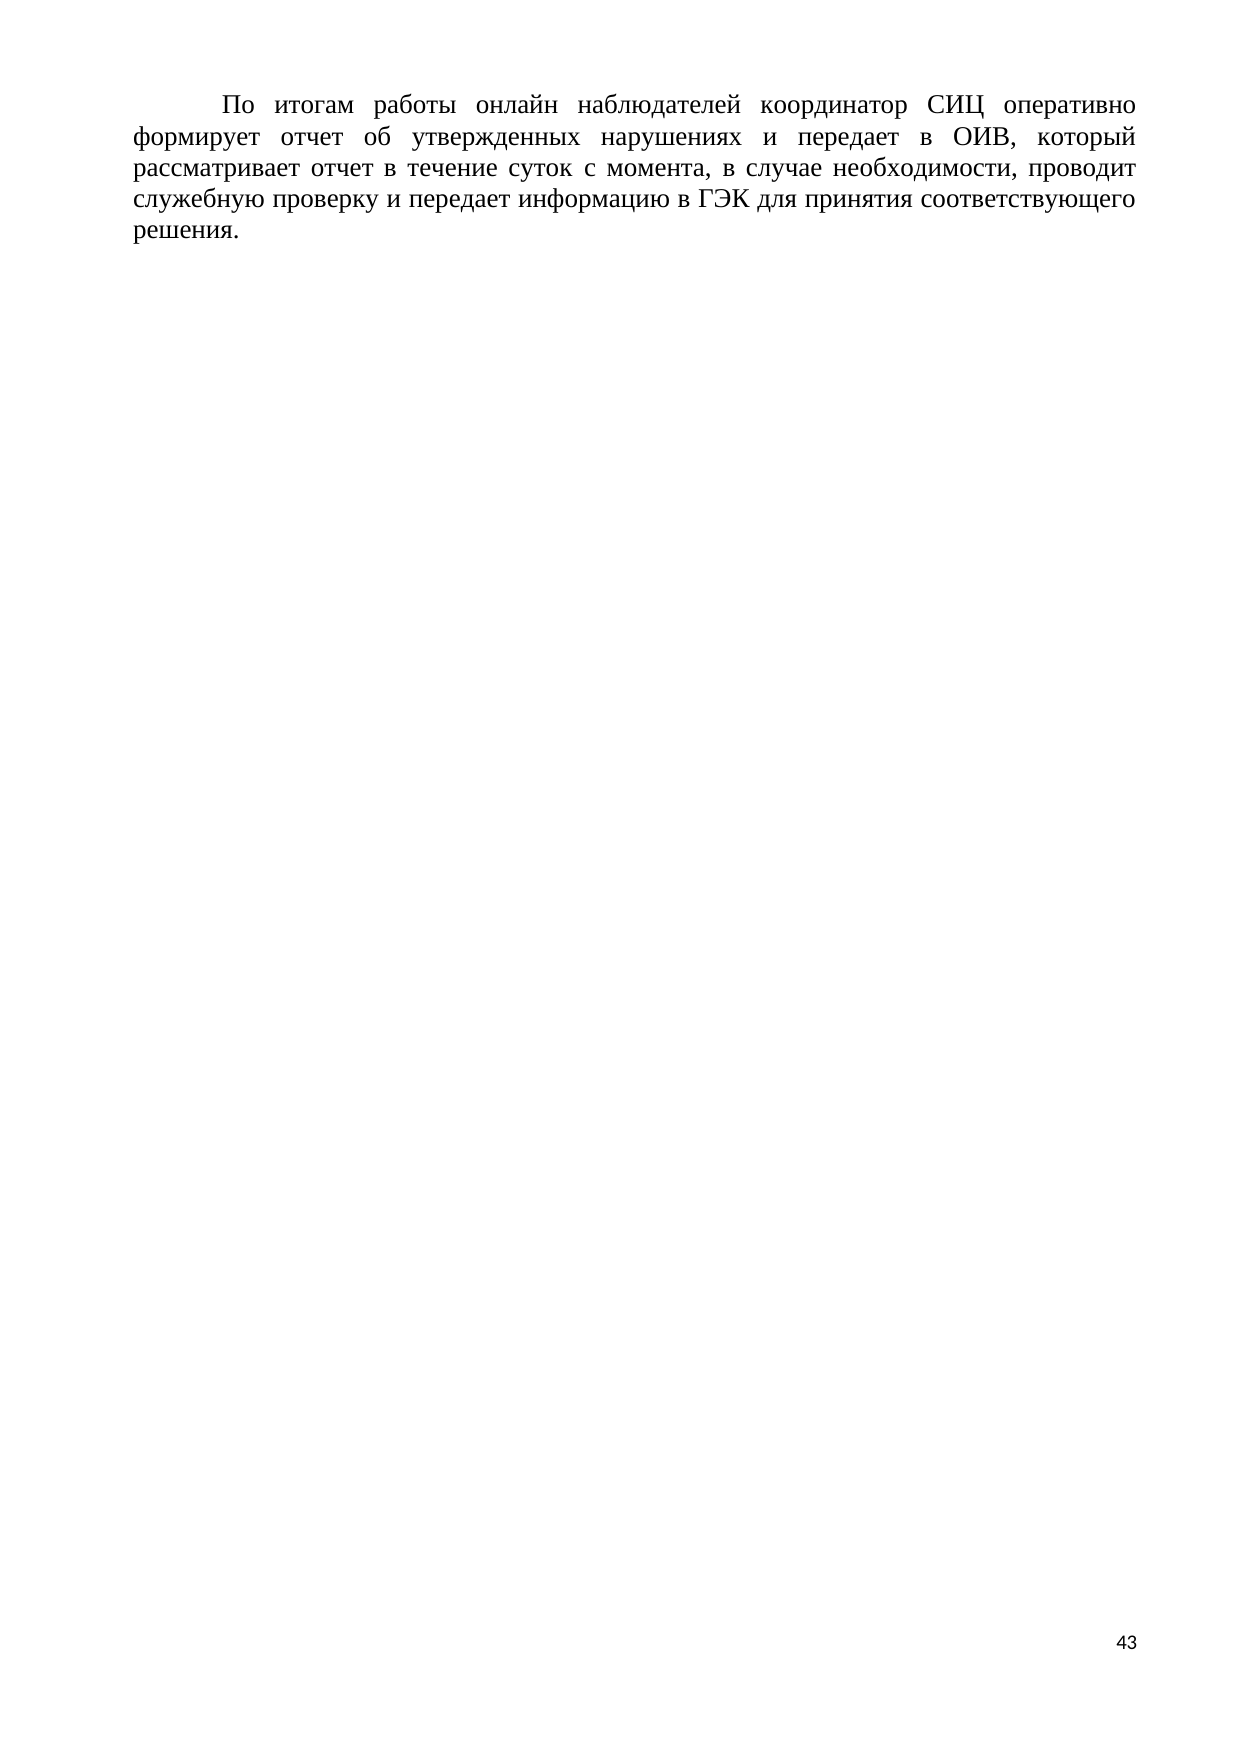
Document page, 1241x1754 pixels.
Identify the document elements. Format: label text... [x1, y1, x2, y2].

text По итогам работы онлайн наблюдателей координатор СИЦ оперативно формирует отчет об утвержденных нарушениях и передает в ОИВ, который рассматривает отчет в течение суток с момента, в случае необходимости, проводит служебную проверку и передает информацию в ГЭК для принятия соответствующего решения. [133, 89, 1137, 244]
